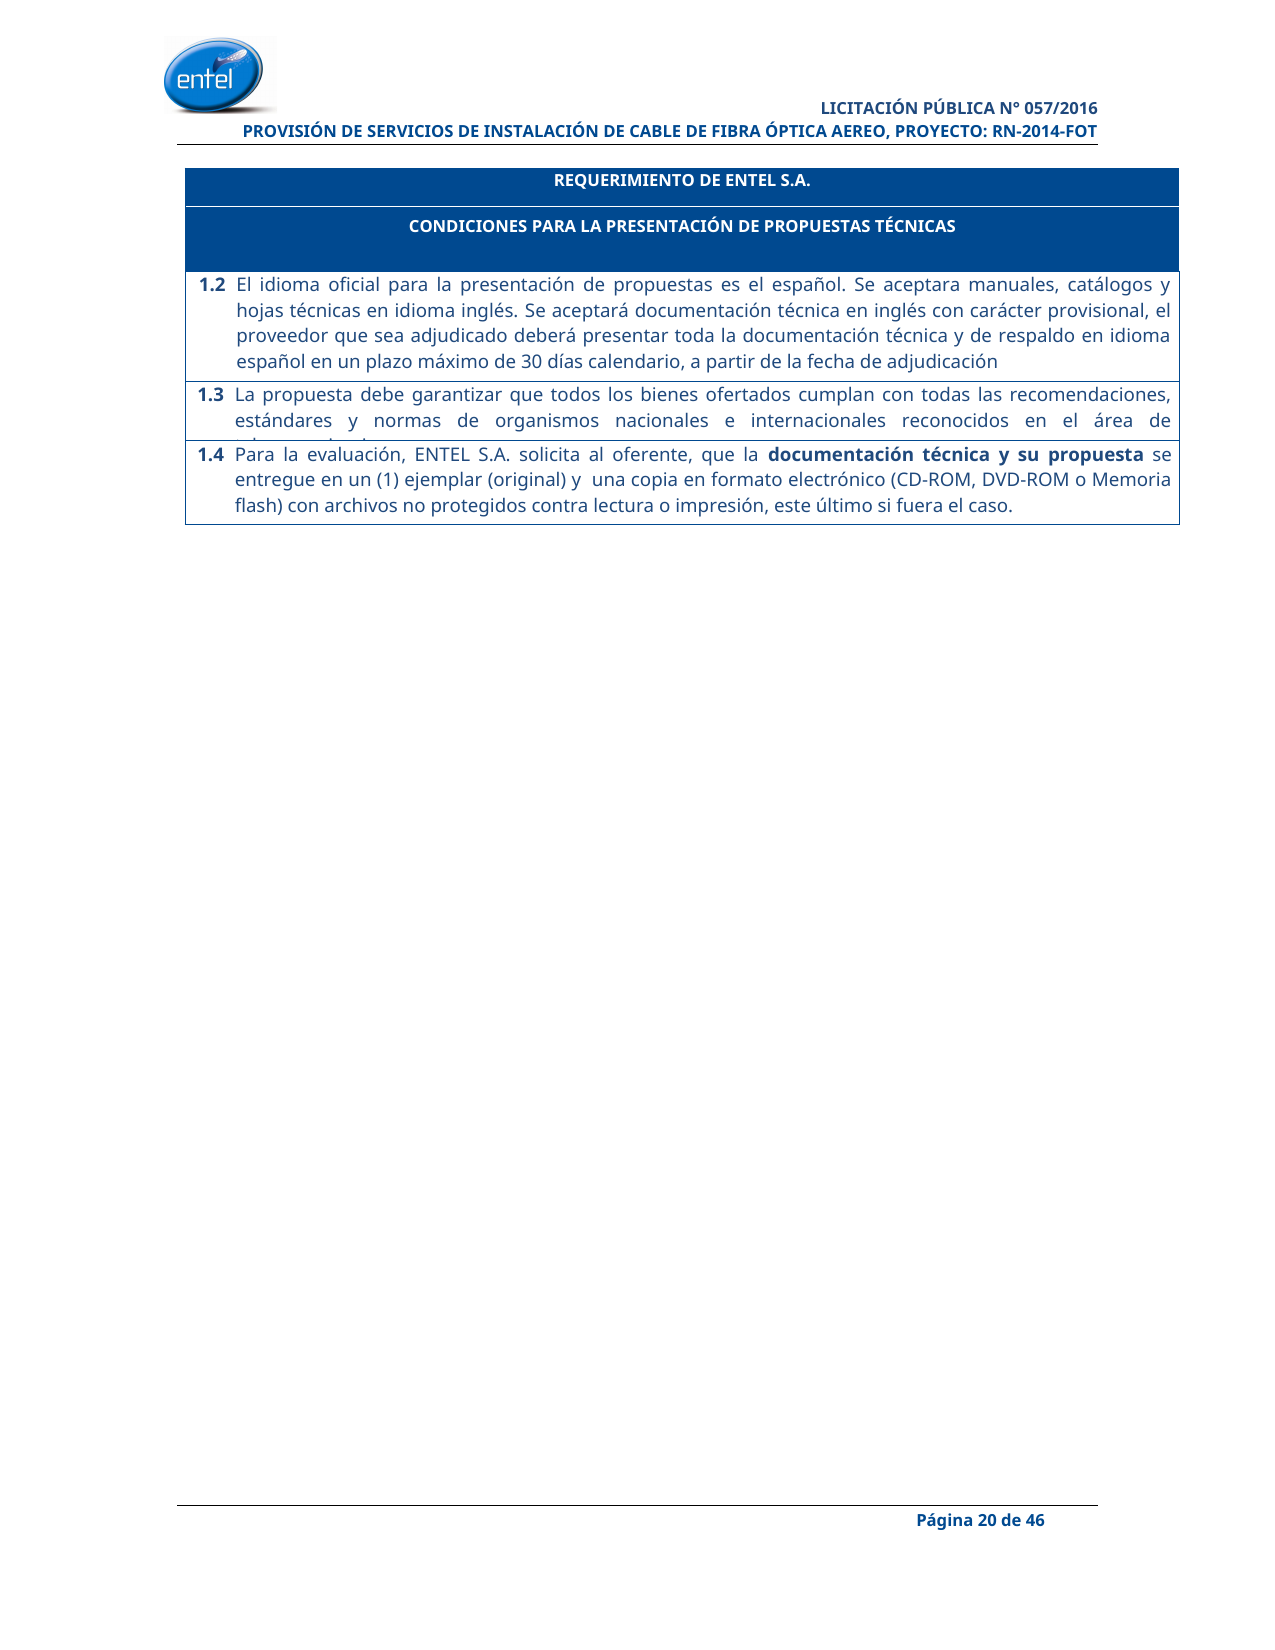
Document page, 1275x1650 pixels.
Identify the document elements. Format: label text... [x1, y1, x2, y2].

table_cell La propuesta debe garantizar que todos los bienes ofertados cumplan con todas las recomendaciones, estándares y normas de organismos nacionales e internacionales reconocidos en el área de telecomunicaciones. [186, 382, 1179, 440]
picture [163, 36, 278, 114]
table_cell CONDICIONES PARA LA PRESENTACIÓN DE PROPUESTAS TÉCNICAS [186, 207, 1179, 271]
table_header REQUERIMIENTO DE ENTEL S.A. [186, 169, 1179, 206]
table_cell El idioma oficial para la presentación de propuestas es el español. Se aceptara manuales, catálogos y hojas técnicas en idioma inglés. Se aceptará documentación técnica en inglés con carácter provisional, el proveedor que sea adjudicado deberá presentar toda la documentación técnica y de respaldo en idioma español en un plazo máximo de 30 días calendario, a partir de la fecha de adjudicación [186, 272, 1179, 381]
table_cell Para la evaluación, ENTEL S.A. solicita al oferente, que la documentación técnica y su propuesta se entregue en un (1) ejemplar (original) y una copia en formato electrónico (CD-ROM, DVD-ROM o Memoria flash) con archivos no protegidos contra lectura o impresión, este último si fuera el caso. [186, 441, 1179, 524]
